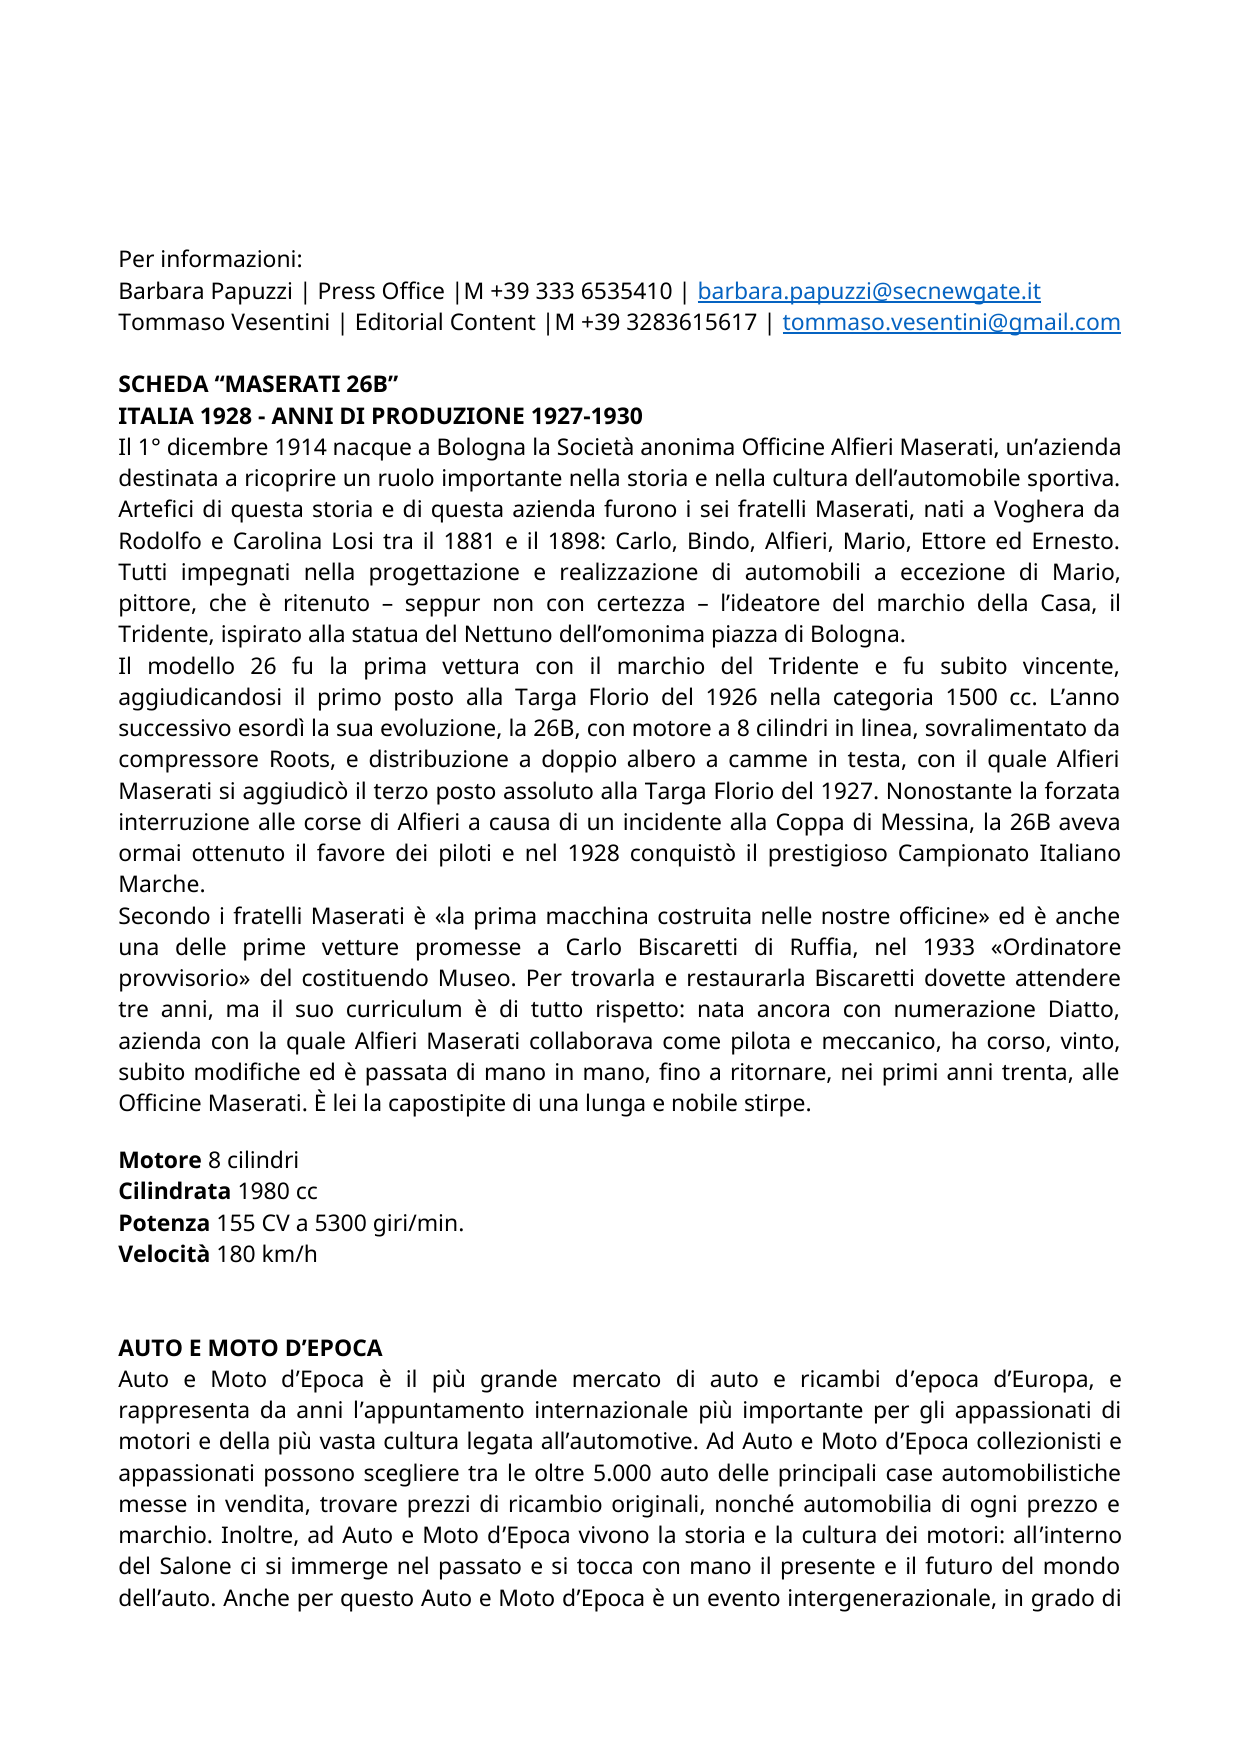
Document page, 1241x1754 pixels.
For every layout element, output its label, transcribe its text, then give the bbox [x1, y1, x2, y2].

text Il 1° dicembre 1914 nacque a Bologna la Società anonima Officine Alfieri Maserati, un’azienda destinata a ricoprire un ruolo importante nella storia e nella cultura dell’automobile sportiva. Artefici di questa storia e di questa azienda furono i sei fratelli Maserati, nati a Voghera da Rodolfo e Carolina Losi tra il 1881 e il 1898: Carlo, Bindo, Alfieri, Mario, Ettore ed Ernesto. Tutti impegnati nella progettazione e realizzazione di automobili a eccezione di Mario, pittore, che è ritenuto – seppur non con certezza – l’ideatore del marchio della Casa, il Tridente, ispirato alla statua del Nettuno dell’omonima piazza di Bologna. [118, 431, 1122, 650]
text Tommaso Vesentini | Editorial Content |M +39 3283615617 | tommaso.vesentini@gmail.com [118, 306, 1122, 337]
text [118, 1363, 1122, 1613]
text Secondo i fratelli Maserati è «la prima macchina costruita nelle nostre officine» ed è anche una delle prime vetture promesse a Carlo Biscaretti di Ruffia, nel 1933 «Ordinatore provvisorio» del costituendo Museo. Per trovarla e restaurarla Biscaretti dovette attendere tre anni, ma il suo curriculum è di tutto rispetto: nata ancora con numerazione Diatto, azienda con la quale Alfieri Maserati collaborava come pilota e meccanico, ha corso, vinto, subito modifiche ed è passata di mano in mano, fino a ritornare, nei primi anni trenta, alle Officine Maserati. È lei la capostipite di una lunga e nobile stirpe. [118, 900, 1122, 1118]
text Velocità 180 km/h [118, 1238, 1122, 1269]
text SCHEDA “MASERATI 26B” [118, 368, 1122, 400]
text Motore 8 cilindri [118, 1144, 1122, 1175]
text Potenza 155 CV a 5300 giri/min. [118, 1206, 1122, 1238]
text ITALIA 1928 - ANNI DI PRODUZIONE 1927-1930 [118, 400, 1122, 431]
text Cilindrata 1980 cc [118, 1175, 1122, 1206]
text Il modello 26 fu la prima vettura con il marchio del Tridente e fu subito vincente, aggiudicandosi il primo posto alla Targa Florio del 1926 nella categoria 1500 cc. L’anno successivo esordì la sua evoluzione, la 26B, con motore a 8 cilindri in linea, sovralimentato da compressore Roots, e distribuzione a doppio albero a camme in testa, con il quale Alfieri Maserati si aggiudicò il terzo posto assoluto alla Targa Florio del 1927. Nonostante la forzata interruzione alle corse di Alfieri a causa di un incidente alla Coppa di Messina, la 26B aveva ormai ottenuto il favore dei piloti e nel 1928 conquistò il prestigioso Campionato Italiano Marche. [118, 650, 1122, 900]
text AUTO E MOTO D’EPOCA [118, 1331, 1122, 1363]
text Per informazioni: Barbara Papuzzi | Press Office |M +39 333 6535410 | barbara.papuzzi@secnewgate.it [118, 243, 1122, 306]
